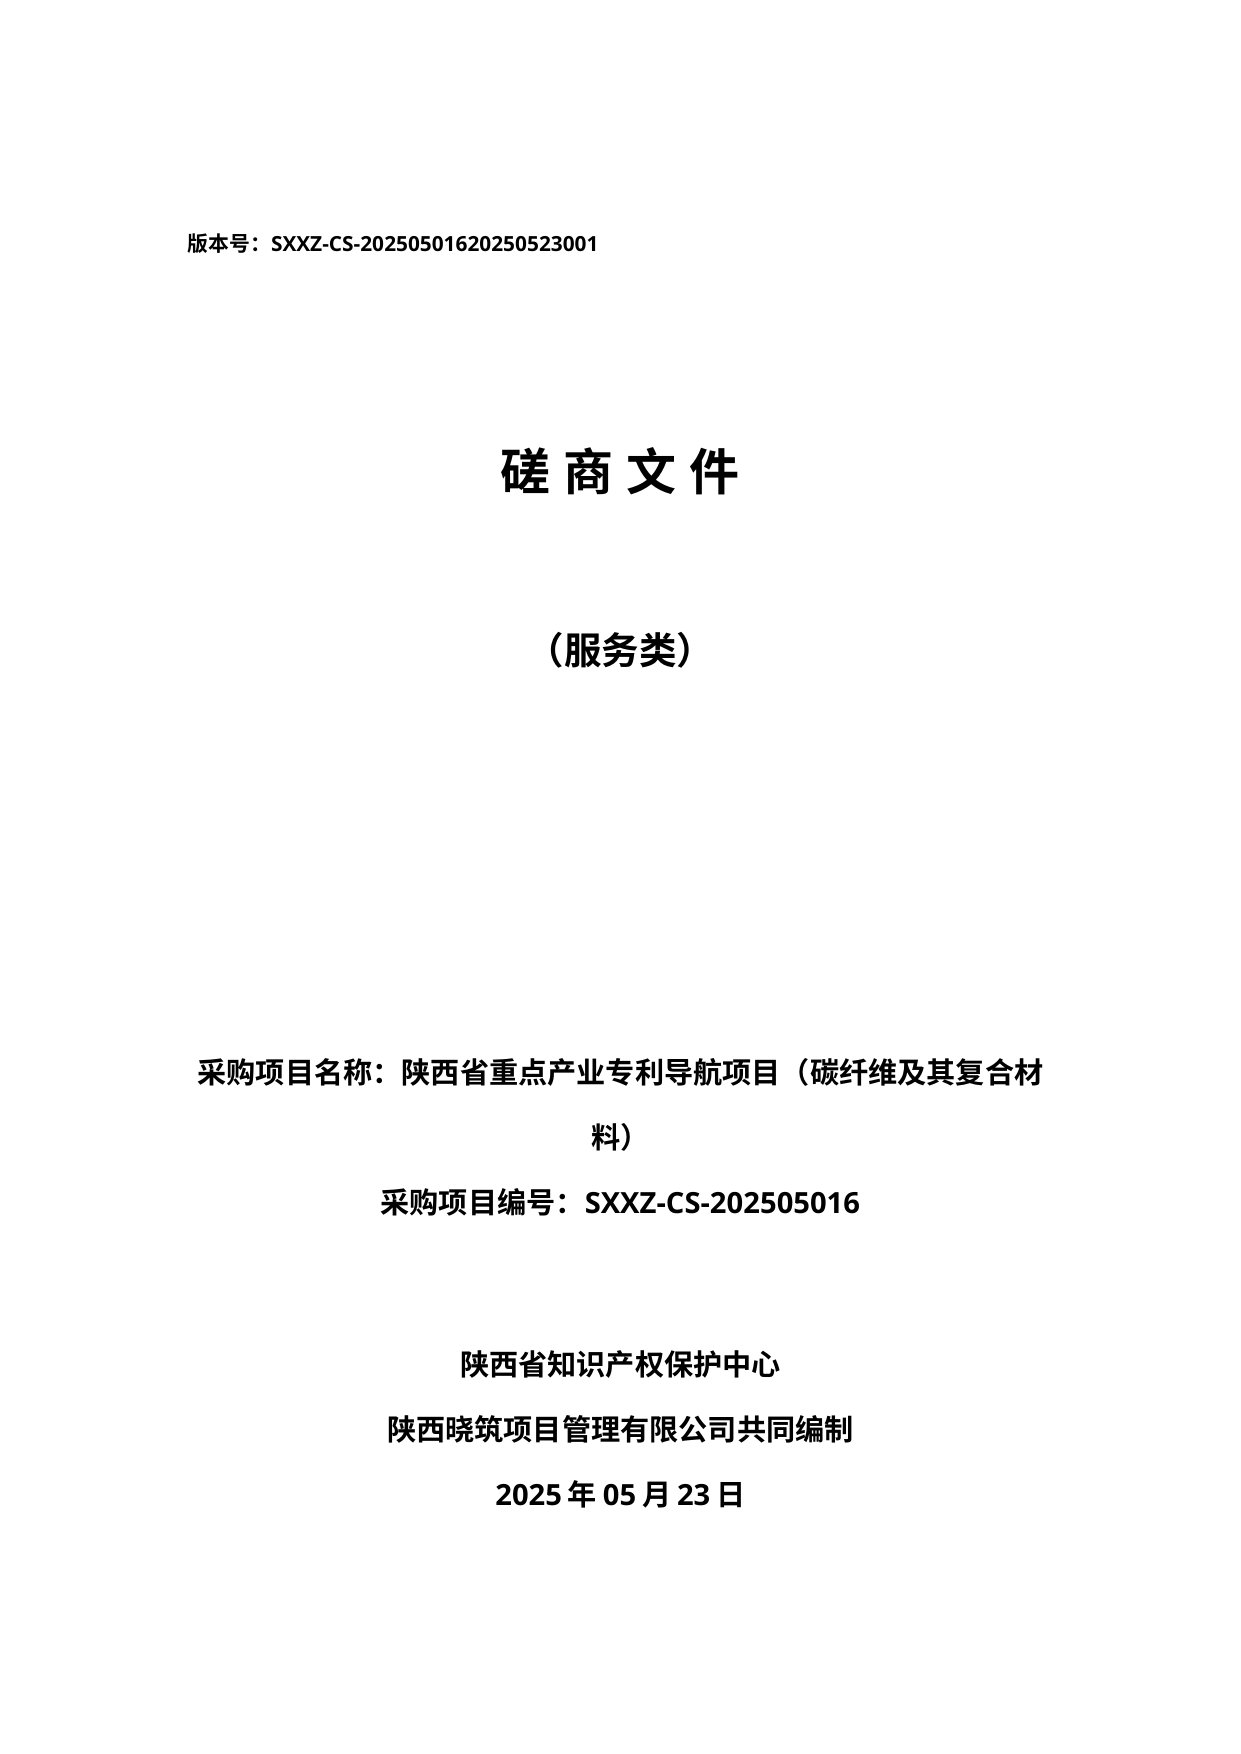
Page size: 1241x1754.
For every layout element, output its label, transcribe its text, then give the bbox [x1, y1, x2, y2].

text 采购项目名称：陕西省重点产业专利导航项目（碳纤维及其复合材料） [187, 1039, 1053, 1169]
text 2025年05月23日 [187, 1462, 1053, 1527]
text 版本号：SXXZ-CS-20250501620250523001 [187, 227, 1053, 422]
text 陕西晓筑项目管理有限公司共同编制 [187, 1397, 1053, 1462]
text 采购项目编号：SXXZ-CS-202505016 [187, 1169, 1053, 1332]
text （服务类） [187, 617, 1053, 1039]
text 磋 商 文 件 [187, 422, 1053, 617]
text 陕西省知识产权保护中心 [187, 1332, 1053, 1397]
